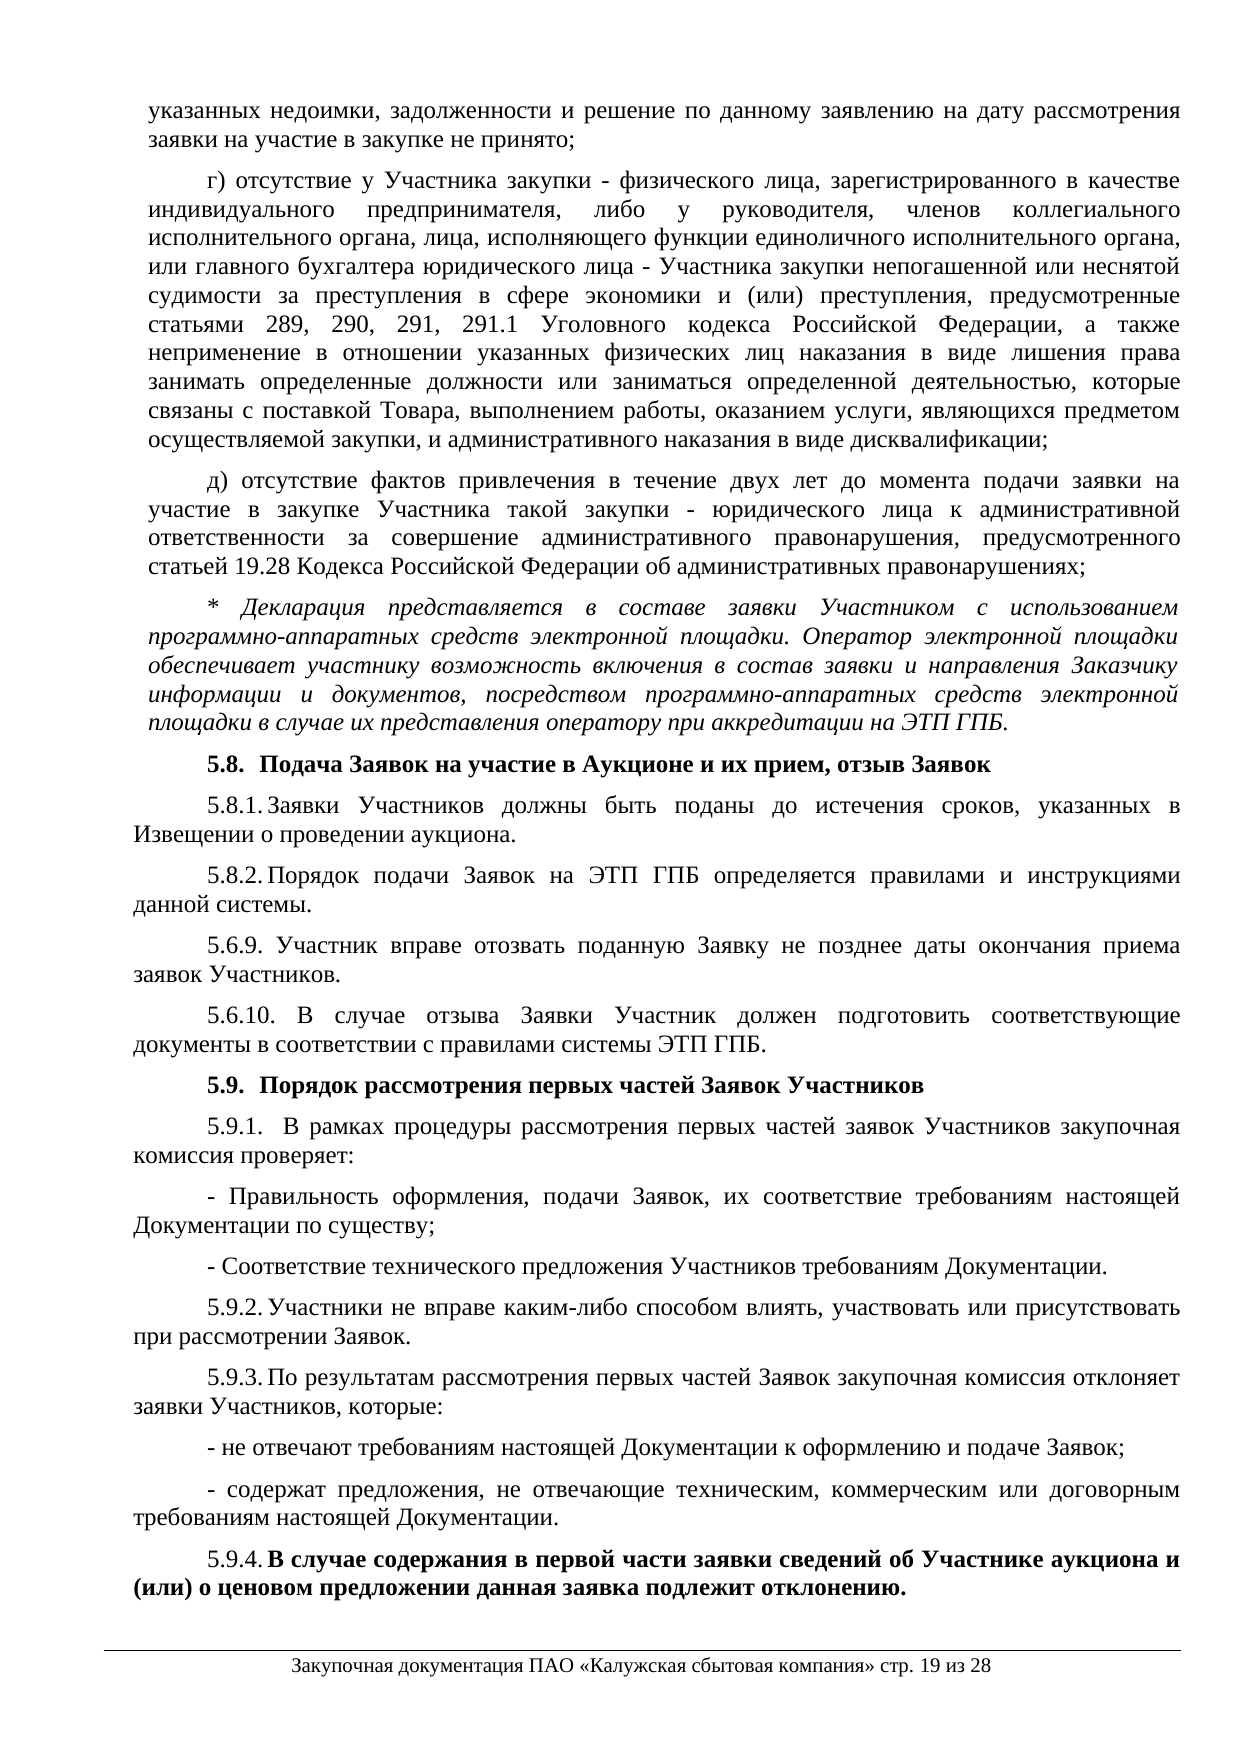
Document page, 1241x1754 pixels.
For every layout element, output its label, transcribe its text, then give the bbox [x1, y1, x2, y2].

text - не отвечают требованиям настоящей Документации к оформлению и подаче Заявок; [207, 1432, 1181, 1461]
list В случае содержания в первой части заявки сведений об Участнике аукциона и (или) о ценовом предложении данная заявка подлежит отклонению. [133, 1544, 1181, 1601]
list Заявки Участников должны быть поданы до истечения сроков, указанных в Извещении о проведении аукциона. [133, 790, 1181, 847]
list По результатам рассмотрения первых частей Заявок закупочная комиссия отклоняет заявки Участников, которые: [133, 1362, 1181, 1420]
text * Декларация представляется в составе заявки Участником с использованием программно-аппаратных средств электронной площадки. Оператор электронной площадки обеспечивает участнику возможность включения в состав заявки и направления Заказчику информации и документов, посредством программно-аппаратных средств электронной площадки в случае их представления оператору при аккредитации на ЭТП ГПБ. [148, 592, 1181, 736]
list Участники не вправе каким-либо способом влиять, участвовать или присутствовать при рассмотрении Заявок. [133, 1292, 1181, 1350]
text - Правильность оформления, подачи Заявок, их соответствие требованиям настоящей Документации по существу; [133, 1181, 1181, 1239]
text 5.6.10. В случае отзыва Заявки Участник должен подготовить соответствующие документы в соответствии с правилами системы ЭТП ГПБ. [133, 1000, 1181, 1057]
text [148, 95, 1181, 152]
list Подача Заявок на участие в Аукционе и их прием, отзыв Заявок [200, 749, 1181, 777]
text д) отсутствие фактов привлечения в течение двух лет до момента подачи заявки на участие в закупке Участника такой закупки - юридического лица к административной ответственности за совершение административного правонарушения, предусмотренного статьей 19.28 Кодекса Российской Федерации об административных правонарушениях; [148, 465, 1181, 580]
list Порядок рассмотрения первых частей Заявок Участников [207, 1070, 1181, 1099]
text - содержат предложения, не отвечающие техническим, коммерческим или договорным требованиям настоящей Документации. [133, 1474, 1181, 1531]
text 5.6.9. Участник вправе отозвать поданную Заявку не позднее даты окончания приема заявок Участников. [133, 930, 1181, 987]
text г) отсутствие у Участника закупки - физического лица, зарегистрированного в качестве индивидуального предпринимателя, либо у руководителя, членов коллегиального исполнительного органа, лица, исполняющего функции единоличного исполнительного органа, или главного бухгалтера юридического лица - Участника закупки непогашенной или неснятой судимости за преступления в сфере экономики и (или) преступления, предусмотренные статьями 289, 290, 291, 291.1 Уголовного кодекса Российской Федерации, а также неприменение в отношении указанных физических лиц наказания в виде лишения права занимать определенные должности или заниматься определенной деятельностью, которые связаны с поставкой Товара, выполнением работы, оказанием услуги, являющихся предметом осуществляемой закупки, и административного наказания в виде дисквалификации; [148, 165, 1181, 452]
list Порядок подачи Заявок на ЭТП ГПБ определяется правилами и инструкциями данной системы. [133, 860, 1181, 917]
text 5.9.1. В рамках процедуры рассмотрения первых частей заявок Участников закупочная комиссия проверяет: [133, 1111, 1181, 1169]
text - Соответствие технического предложения Участников требованиям Документации. [133, 1251, 1181, 1280]
